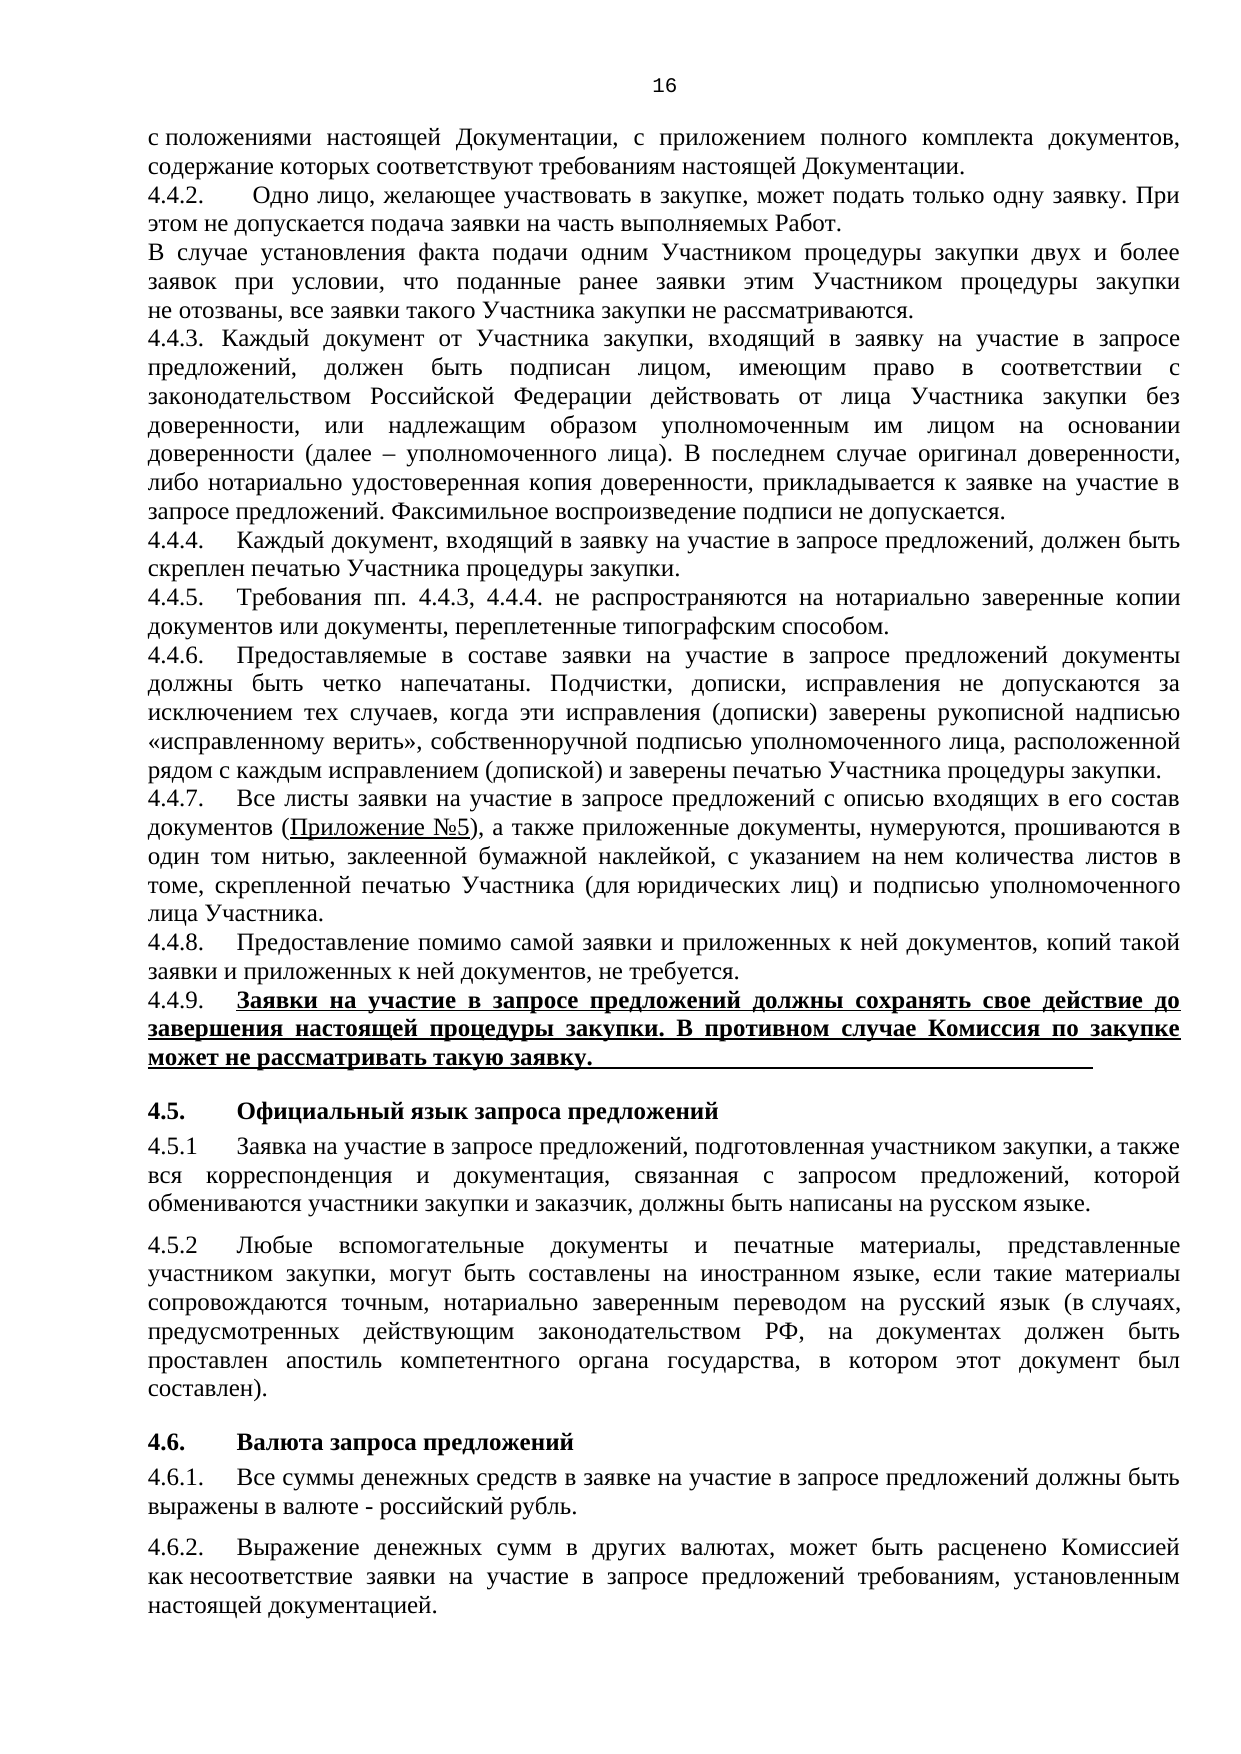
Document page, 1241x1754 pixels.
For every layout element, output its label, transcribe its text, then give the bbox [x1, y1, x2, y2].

list Любые вспомогательные документы и печатные материалы, представленные участником закупки, могут быть составлены на иностранном языке, если такие материалы сопровождаются точным, нотариально заверенным переводом на русский язык (в случаях, предусмотренных действующим законодательством РФ, на документах должен быть проставлен апостиль компетентного органа государства, в котором этот документ был составлен). [148, 1230, 1181, 1402]
list Заявки на участие в запросе предложений должны сохранять свое действие до завершения настоящей процедуры закупки. В противном случае Комиссия по закупке может не рассматривать такую заявку. [148, 1040, 1181, 1071]
list Заявки на участие в запросе предложений должны сохранять свое действие до завершения настоящей процедуры закупки. В противном случае Комиссия по закупке может не рассматривать такую заявку. [148, 985, 1181, 1038]
list Требования пп. 4.4.3, 4.4.4. не распространяются на нотариально заверенные копии документов или документы, переплетенные типографским способом. [148, 582, 1181, 640]
text В случае установления факта подачи одним Участником процедуры закупки двух и более заявок при условии, что поданные ранее заявки этим Участником процедуры закупки не отозваны, все заявки такого Участника закупки не рассматриваются. [148, 237, 1181, 323]
list Официальный язык запроса предложений [148, 1096, 1181, 1125]
list Каждый документ, входящий в заявку на участие в запросе предложений, должен быть скреплен печатью Участника процедуры закупки. [148, 525, 1181, 582]
list Все суммы денежных средств в заявке на участие в запросе предложений должны быть выражены в валюте - российский рубль. [148, 1462, 1181, 1520]
list Одно лицо, желающее участвовать в закупке, может подать только одну заявку. При этом не допускается подача заявки на часть выполняемых Работ. [148, 180, 1181, 237]
list Каждый документ от Участника закупки, входящий в заявку на участие в запросе предложений, должен быть подписан лицом, имеющим право в соответствии с законодательством Российской Федерации действовать от лица Участника закупки без доверенности, или надлежащим образом уполномоченным им лицом на основании доверенности (далее – уполномоченного лица). В последнем случае оригинал доверенности, либо нотариально удостоверенная копия доверенности, прикладывается к заявке на участие в запросе предложений. Факсимильное воспроизведение подписи не допускается. [148, 323, 1181, 525]
list Все листы заявки на участие в запросе предложений с описью входящих в его состав документов (Приложение №5), а также приложенные документы, нумеруются, прошиваются в один том нитью, заклеенной бумажной наклейкой, с указанием на нем количества листов в томе, скрепленной печатью Участника (для юридических лиц) и подписью уполномоченного лица Участника. [148, 783, 1181, 927]
list Предоставление помимо самой заявки и приложенных к ней документов, копий такой заявки и приложенных к ней документов, не требуется. [148, 927, 1181, 985]
list Предоставляемые в составе заявки на участие в запросе предложений документы должны быть четко напечатаны. Подчистки, дописки, исправления не допускаются за исключением тех случаев, когда эти исправления (дописки) заверены рукописной надписью «исправленному верить», собственноручной подписью уполномоченного лица, расположенной рядом с каждым исправлением (допиской) и заверены печатью Участника процедуры закупки. [148, 640, 1181, 783]
list Выражение денежных сумм в других валютах, может быть расценено Комиссией как несоответствие заявки на участие в запросе предложений требованиям, установленным настоящей документацией. [148, 1532, 1181, 1618]
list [148, 122, 1181, 180]
list Валюта запроса предложений [148, 1427, 1181, 1456]
list Заявка на участие в запросе предложений, подготовленная участником закупки, а также вся корреспонденция и документация, связанная с запросом предложений, которой обмениваются участники закупки и заказчик, должны быть написаны на русском языке. [148, 1131, 1181, 1217]
